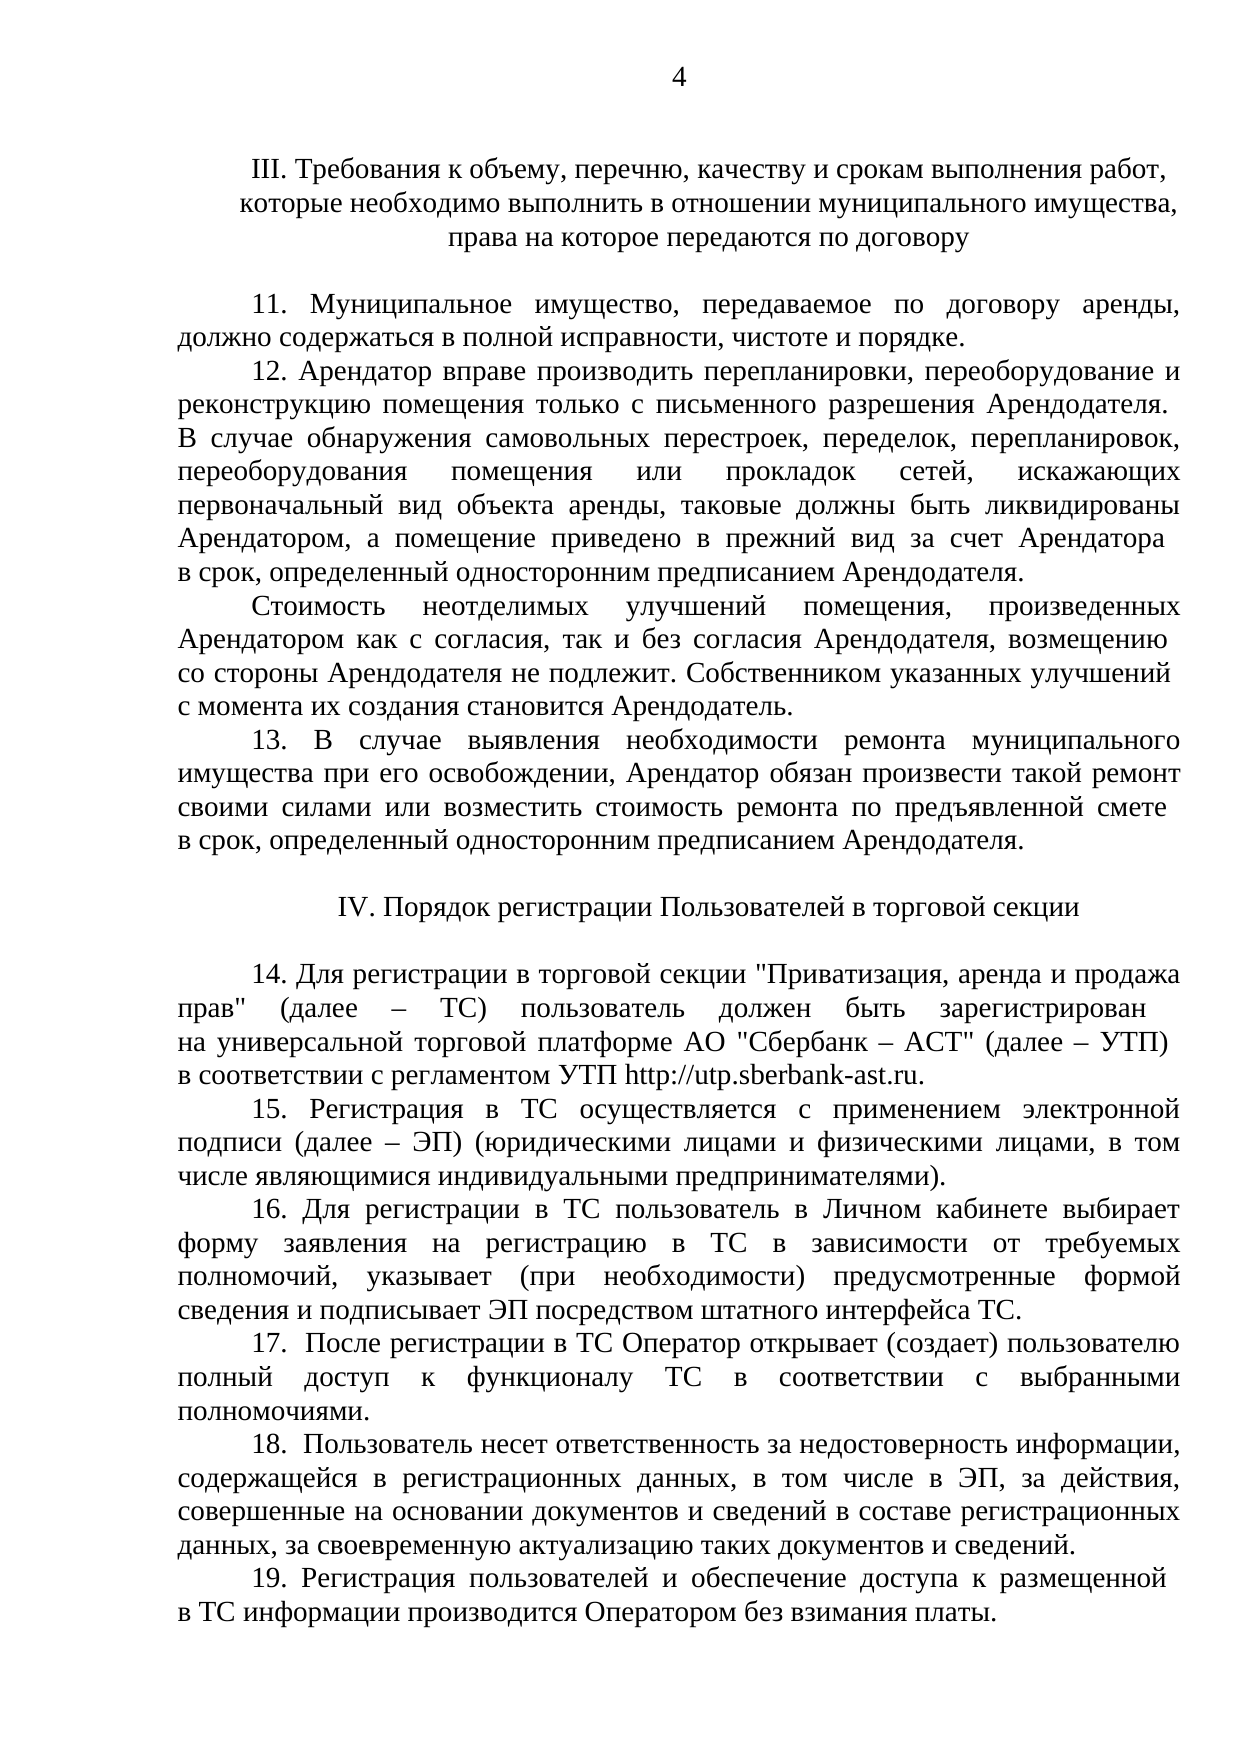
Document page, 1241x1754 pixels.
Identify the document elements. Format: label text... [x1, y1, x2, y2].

text 14. Для регистрации в торговой секции "Приватизация, аренда и продажа прав" (далее – ТС) пользователь должен быть зарегистрирован на универсальной торговой платформе АО "Сбербанк – АСТ" (далее – УТП) в соответствии с регламентом УТП http://utp.sberbank-ast.ru. [177, 957, 1181, 1091]
text 12. Арендатор вправе производить перепланировки, переоборудование и реконструкцию помещения только с письменного разрешения Арендодателя. В случае обнаружения самовольных перестроек, переделок, перепланировок, переоборудования помещения или прокладок сетей, искажающих первоначальный вид объекта аренды, таковые должны быть ликвидированы Арендатором, а помещение приведено в прежний вид за счет Арендатора в срок, определенный односторонним предписанием Арендодателя. [177, 353, 1181, 588]
text права на которое передаются по договору [177, 219, 1181, 252]
text 18. Пользователь несет ответственность за недостоверность информации, содержащейся в регистрационных данных, в том числе в ЭП, за действия, совершенные на основании документов и сведений в составе регистрационных данных, за своевременную актуализацию таких документов и сведений. [177, 1426, 1181, 1560]
text 19. Регистрация пользователей и обеспечение доступа к размещенной в ТС информации производится Оператором без взимания платы. [177, 1560, 1181, 1627]
text 15. Регистрация в ТС осуществляется с применением электронной подписи (далее – ЭП) (юридическими лицами и физическими лицами, в том числе являющимися индивидуальными предпринимателями). [177, 1091, 1181, 1191]
text IV. Порядок регистрации Пользователей в торговой секции [177, 889, 1181, 923]
text которые необходимо выполнить в отношении муниципального имущества, [177, 185, 1181, 219]
text 11. Муниципальное имущество, передаваемое по договору аренды, должно содержаться в полной исправности, чистоте и порядке. [177, 286, 1181, 353]
text III. Требования к объему, перечню, качеству и срокам выполнения работ, [177, 152, 1181, 185]
text 13. В случае выявления необходимости ремонта муниципального имущества при его освобождении, Арендатор обязан произвести такой ремонт своими силами или возместить стоимость ремонта по предъявленной смете в срок, определенный односторонним предписанием Арендодателя. [177, 722, 1181, 856]
text 16. Для регистрации в ТС пользователь в Личном кабинете выбирает форму заявления на регистрацию в ТС в зависимости от требуемых полномочий, указывает (при необходимости) предусмотренные формой сведения и подписывает ЭП посредством штатного интерфейса ТС. [177, 1191, 1181, 1326]
text 17. После регистрации в ТС Оператор открывает (создает) пользователю полный доступ к функционалу ТС в соответствии с выбранными полномочиями. [177, 1326, 1181, 1426]
text Стоимость неотделимых улучшений помещения, произведенных Арендатором как с согласия, так и без согласия Арендодателя, возмещению со стороны Арендодателя не подлежит. Собственником указанных улучшений с момента их создания становится Арендодатель. [177, 588, 1181, 722]
